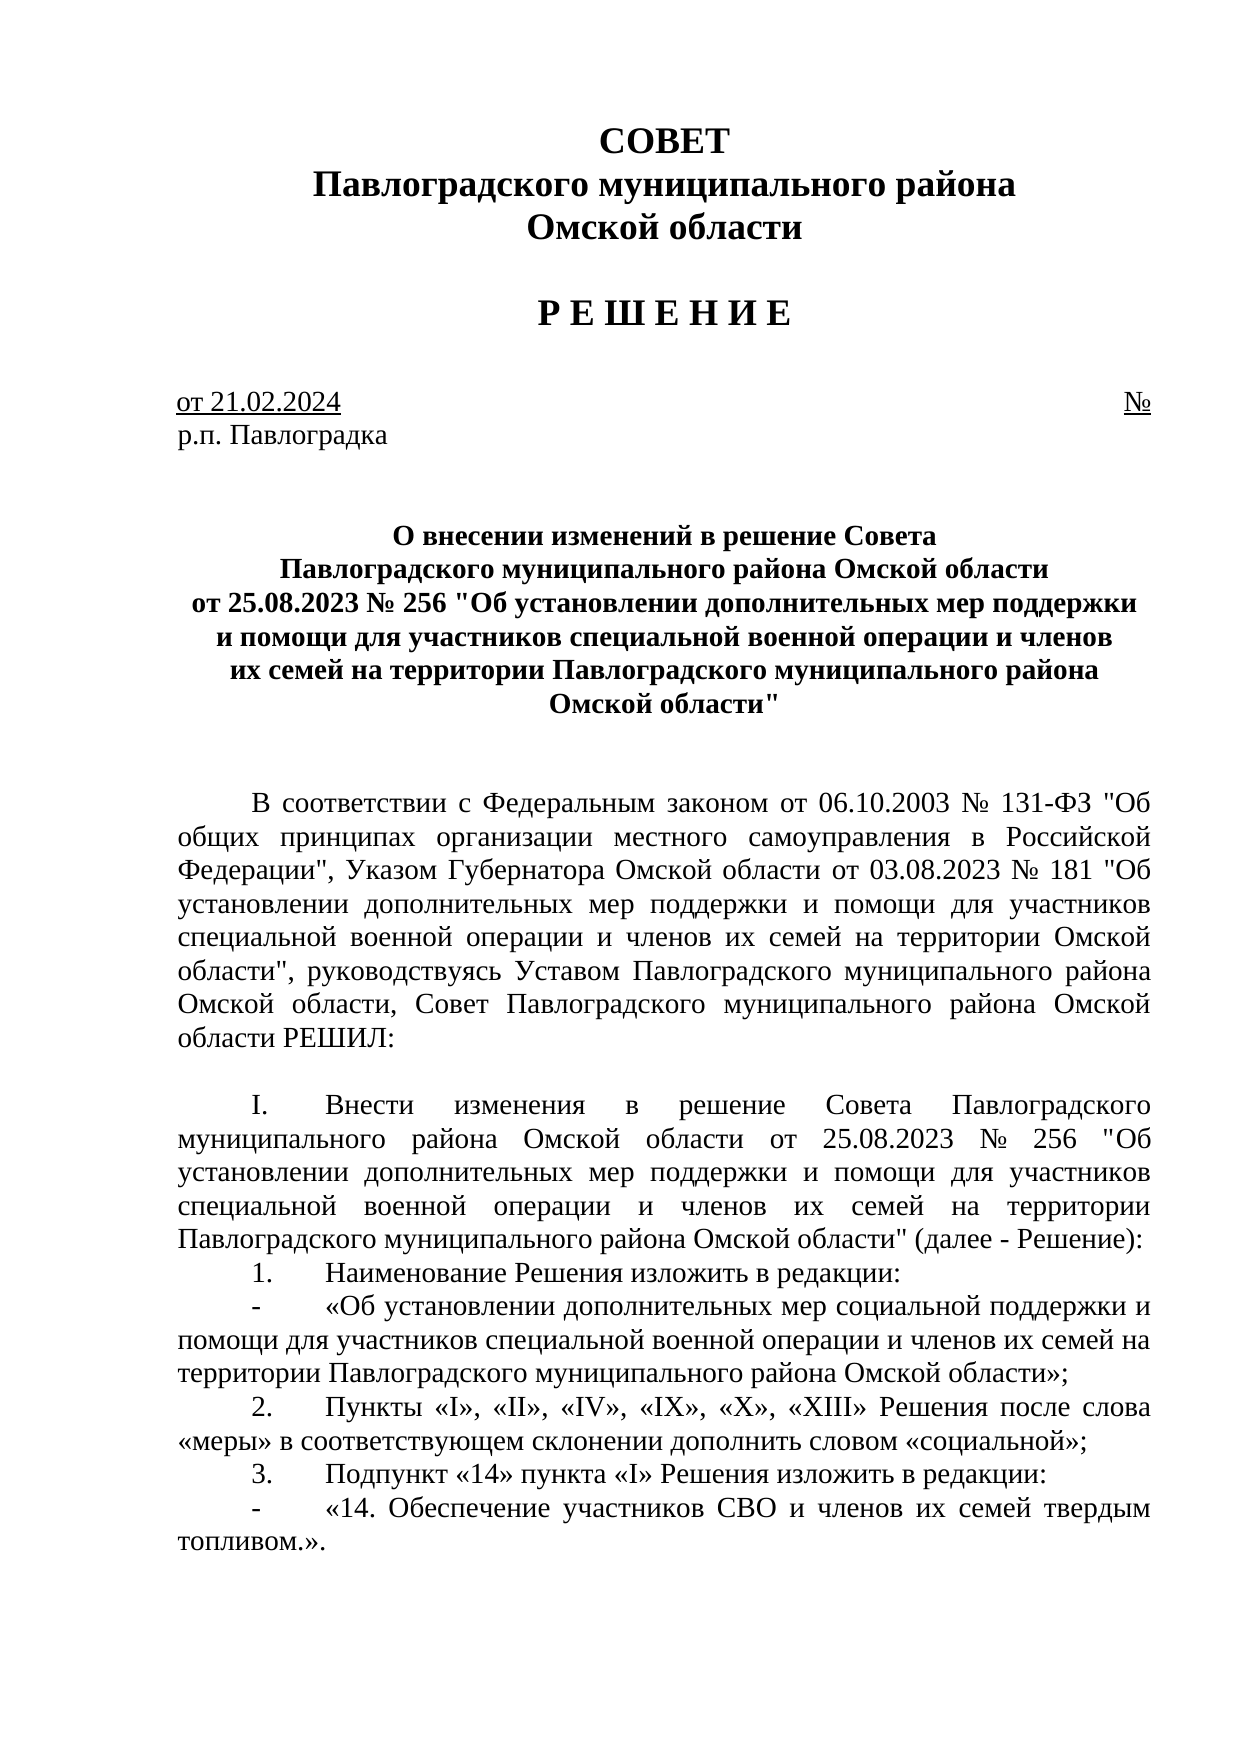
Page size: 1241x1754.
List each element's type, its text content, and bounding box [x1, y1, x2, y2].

text О внесении изменений в решение Совета [177, 518, 1152, 552]
text - «14. Обеспечение участников СВО и членов их семей твердым топливом.». [177, 1490, 1152, 1557]
text Омской области" [177, 686, 1152, 719]
text р.п. Павлоградка [177, 417, 1152, 451]
text Павлоградского муниципального района Омской области [177, 552, 1152, 585]
text В соответствии с Федеральным законом от 06.10.2003 № 131-ФЗ "Об общих принципах организации местного самоуправления в Российской Федерации", Указом Губернатора Омской области от 03.08.2023 № 181 "Об установлении дополнительных мер поддержки и помощи для участников специальной военной операции и членов их семей на территории Омской области", руководствуясь Уставом Павлоградского муниципального района Омской области, Совет Павлоградского муниципального района Омской области РЕШИЛ: [177, 785, 1152, 1054]
text Омской области [177, 204, 1152, 248]
text - «Об установлении дополнительных мер социальной поддержки и помощи для участников специальной военной операции и членов их семей на территории Павлоградского муниципального района Омской области»; [177, 1288, 1152, 1389]
text СОВЕТ [177, 118, 1152, 161]
text I. Внести изменения в решение Совета Павлоградского муниципального района Омской области от 25.08.2023 № 256 "Об установлении дополнительных мер поддержки и помощи для участников специальной военной операции и членов их семей на территории Павлоградского муниципального района Омской области" (далее - Решение): [177, 1087, 1152, 1255]
text 1. Наименование Решения изложить в редакции: [177, 1255, 1152, 1288]
text 3. Подпункт «14» пункта «I» Решения изложить в редакции: [177, 1456, 1152, 1490]
text 2. Пункты «I», «II», «IV», «IX», «X», «XIII» Решения после слова «меры» в соответствующем склонении дополнить словом «социальной»; [177, 1389, 1152, 1456]
text их семей на территории Павлоградского муниципального района [177, 652, 1152, 686]
text от 25.08.2023 № 256 "Об установлении дополнительных мер поддержки [177, 585, 1152, 619]
text и помощи для участников специальной военной операции и членов [177, 619, 1152, 652]
text Павлоградского муниципального района [177, 161, 1152, 204]
text Р Е Ш Е Н И Е [177, 291, 1152, 334]
text от 21.02.2024 № [176, 384, 1152, 417]
